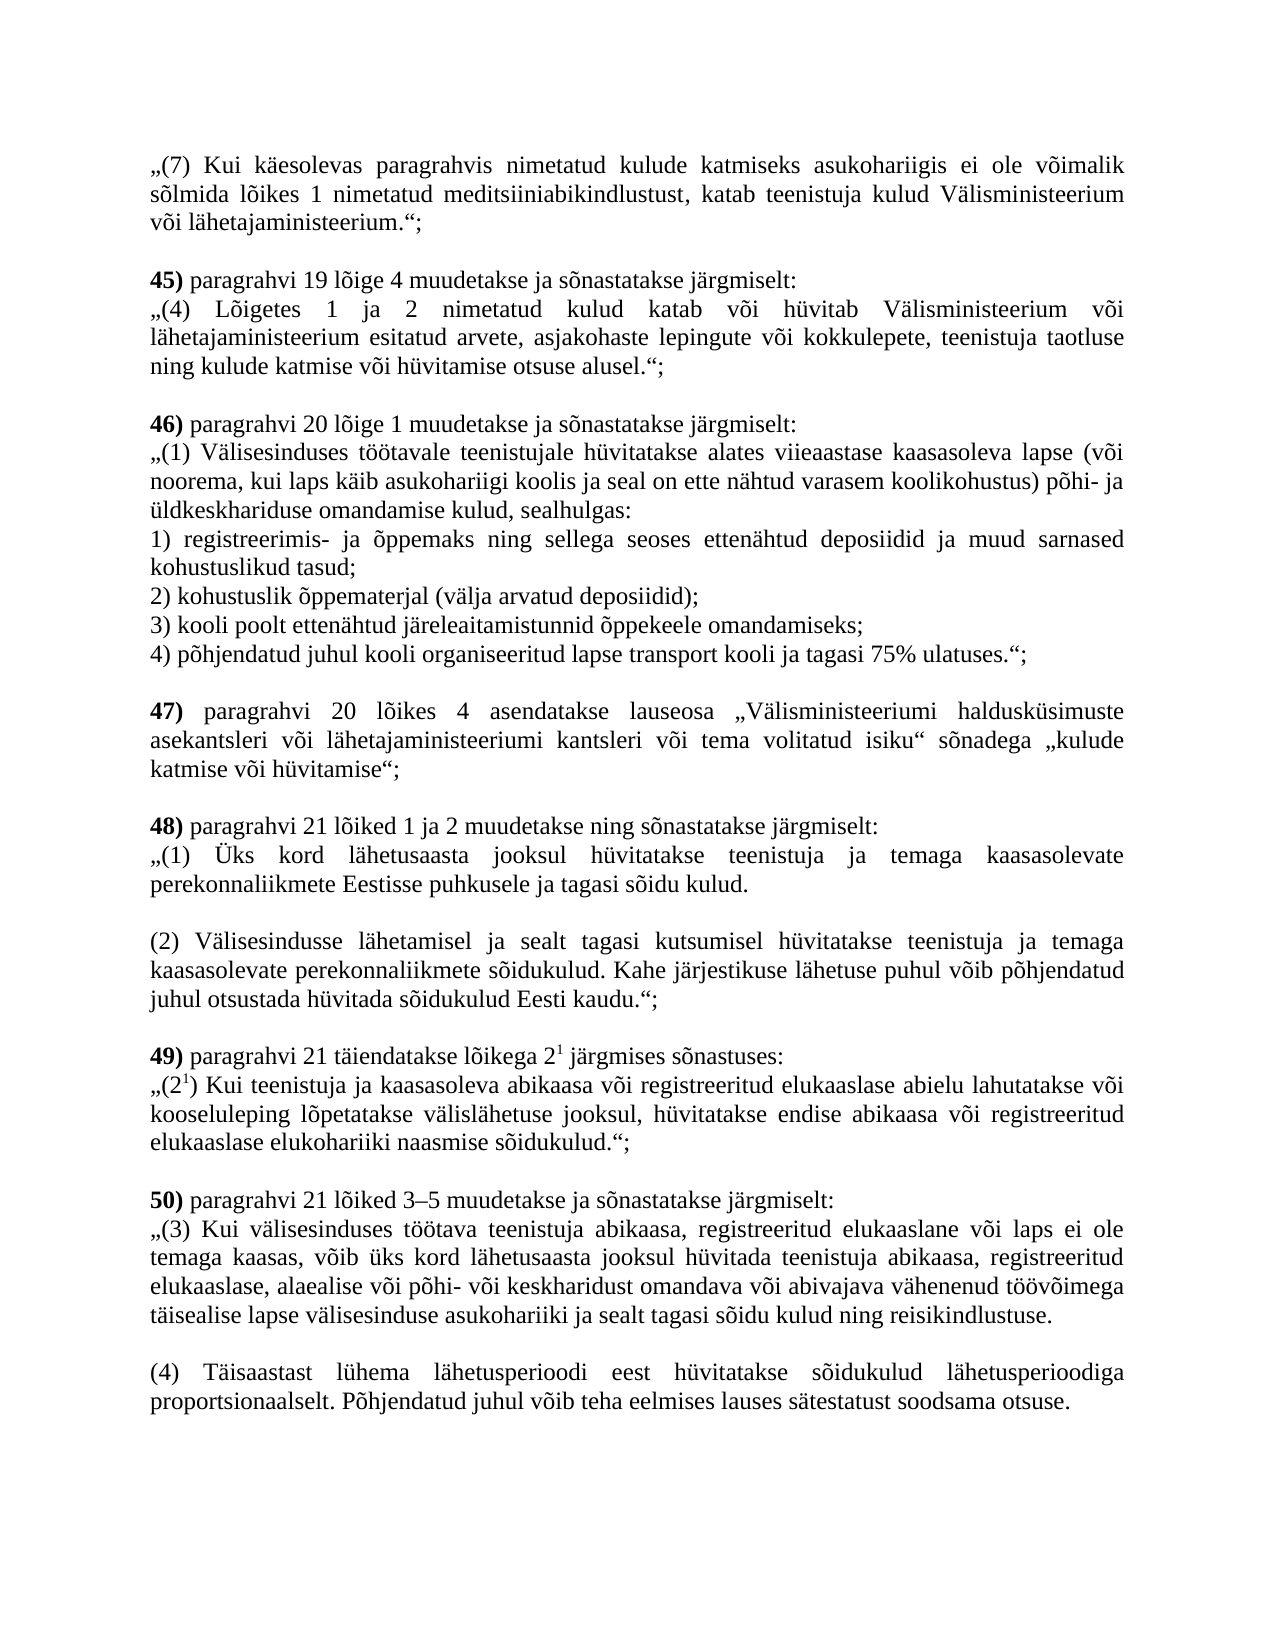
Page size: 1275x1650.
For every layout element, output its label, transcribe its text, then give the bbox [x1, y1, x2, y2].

text 48) paragrahvi 21 lõiked 1 ja 2 muudetakse ning sõnastatakse järgmiselt: [150, 811, 1125, 840]
text „(4) Lõigetes 1 ja 2 nimetatud kulud katab või hüvitab Välisministeerium või lähetajaministeerium esitatud arvete, asjakohaste lepingute või kokkulepete, teenistuja taotluse ning kulude katmise või hüvitamise otsuse alusel.“; [150, 294, 1125, 380]
text „(7) Kui käesolevas paragrahvis nimetatud kulude katmiseks asukohariigis ei ole võimalik sõlmida lõikes 1 nimetatud meditsiiniabikindlustust, katab teenistuja kulud Välisministeerium või lähetajaministeerium.“; [150, 150, 1125, 236]
text 45) paragrahvi 19 lõige 4 muudetakse ja sõnastatakse järgmiselt: [150, 265, 1125, 294]
text „(1) Välisesinduses töötavale teenistujale hüvitatakse alates viieaastase kaasasoleva lapse (või noorema, kui laps käib asukohariigi koolis ja seal on ette nähtud varasem koolikohustus) põhi- ja üldkeskhariduse omandamise kulud, sealhulgas: [150, 437, 1125, 524]
text (4) Täisaastast lühema lähetusperioodi eest hüvitatakse sõidukulud lähetusperioodiga proportsionaalselt. Põhjendatud juhul võib teha eelmises lauses sätestatust soodsama otsuse. [150, 1357, 1125, 1415]
text 2) kohustuslik õppematerjal (välja arvatud deposiidid); [150, 581, 1125, 610]
text 3) kooli poolt ettenähtud järeleaitamistunnid õppekeele omandamiseks; [150, 610, 1125, 639]
text 46) paragrahvi 20 lõige 1 muudetakse ja sõnastatakse järgmiselt: [150, 409, 1125, 437]
text 50) paragrahvi 21 lõiked 3–5 muudetakse ja sõnastatakse järgmiselt: [150, 1185, 1125, 1214]
text 47) paragrahvi 20 lõikes 4 asendatakse lauseosa „Välisministeeriumi haldusküsimuste asekantsleri või lähetajaministeeriumi kantsleri või tema volitatud isiku“ sõnadega „kulude katmise või hüvitamise“; [150, 696, 1125, 782]
text „(1) Üks kord lähetusaasta jooksul hüvitatakse teenistuja ja temaga kaasasolevate perekonnaliikmete Eestisse puhkusele ja tagasi sõidu kulud. [150, 840, 1125, 897]
text „(21) Kui teenistuja ja kaasasoleva abikaasa või registreeritud elukaaslase abielu lahutatakse või kooseluleping lõpetatakse välislähetuse jooksul, hüvitatakse endise abikaasa või registreeritud elukaaslase elukohariiki naasmise sõidukulud.“; [150, 1070, 1125, 1156]
text 4) põhjendatud juhul kooli organiseeritud lapse transport kooli ja tagasi 75% ulatuses.“; [150, 639, 1125, 667]
text 1) registreerimis- ja õppemaks ning sellega seoses ettenähtud deposiidid ja muud sarnased kohustuslikud tasud; [150, 524, 1125, 581]
text „(3) Kui välisesinduses töötava teenistuja abikaasa, registreeritud elukaaslane või laps ei ole temaga kaasas, võib üks kord lähetusaasta jooksul hüvitada teenistuja abikaasa, registreeritud elukaaslase, alaealise või põhi- või keskharidust omandava või abivajava vähenenud töövõimega täisealise lapse välisesinduse asukohariiki ja sealt tagasi sõidu kulud ning reisikindlustuse. [150, 1214, 1125, 1329]
text (2) Välisesindusse lähetamisel ja sealt tagasi kutsumisel hüvitatakse teenistuja ja temaga kaasasolevate perekonnaliikmete sõidukulud. Kahe järjestikuse lähetuse puhul võib põhjendatud juhul otsustada hüvitada sõidukulud Eesti kaudu.“; [150, 926, 1125, 1012]
text 49) paragrahvi 21 täiendatakse lõikega 21 järgmises sõnastuses: [150, 1041, 1125, 1070]
